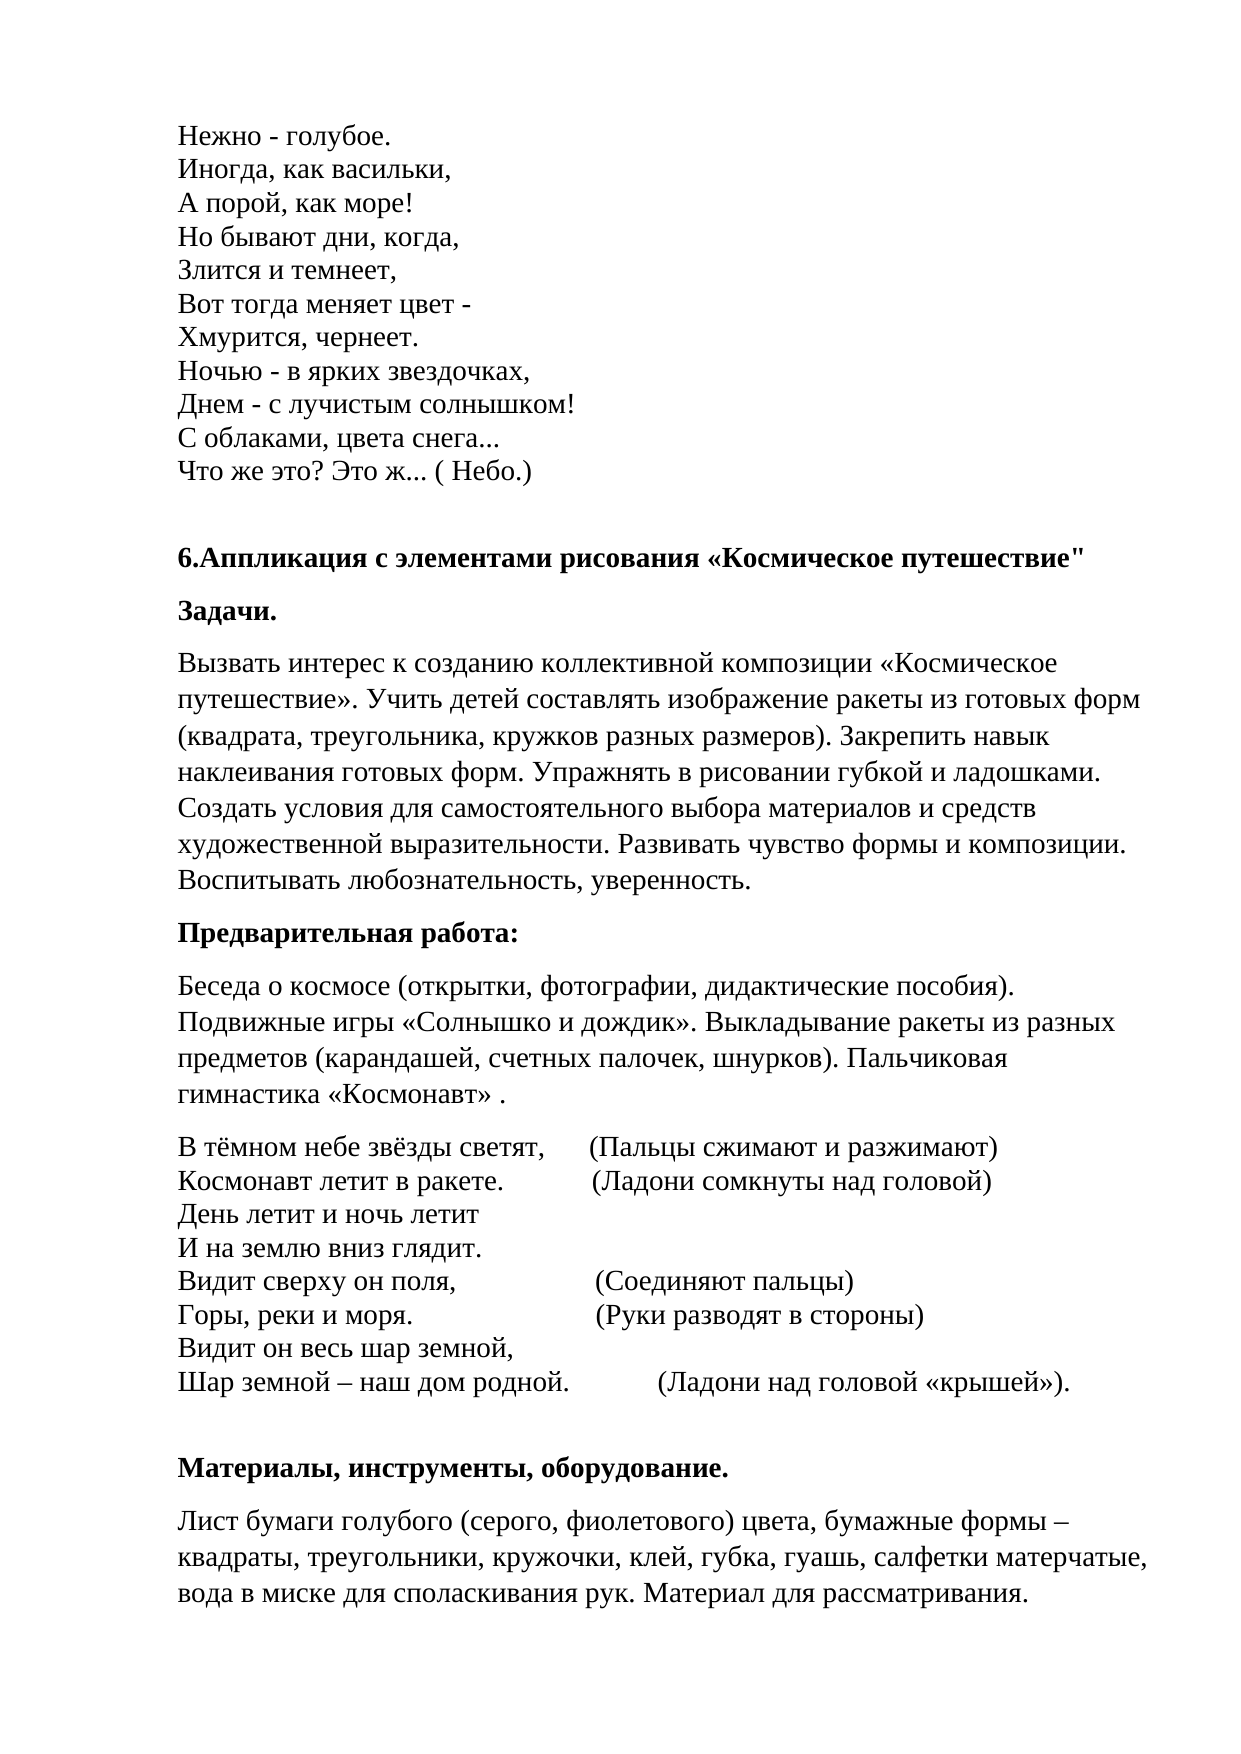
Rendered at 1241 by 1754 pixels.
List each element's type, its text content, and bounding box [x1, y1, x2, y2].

text Нежно - голубое. [177, 118, 1152, 152]
text Днем - с лучистым солнышком! [177, 386, 1152, 420]
text Шар земной – наш дом родной. (Ладони над головой «крышей»). [177, 1364, 1152, 1398]
text Беседа о космосе (открытки, фотографии, дидактические пособия). Подвижные игры «Солнышко и дождик». Выкладывание ракеты из разных предметов (карандашей, счетных палочек, шнурков). Пальчиковая гимнастика «Космонавт» . [177, 968, 1152, 1110]
text Горы, реки и моря. (Руки разводят в стороны) [177, 1297, 1152, 1331]
text Злится и темнеет, [177, 252, 1152, 286]
text Но бывают дни, когда, [177, 219, 1152, 252]
text Задачи. [177, 593, 1152, 626]
text А порой, как море! [177, 185, 1152, 219]
text Лист бумаги голубого (серого, фиолетового) цвета, бумажные формы – квадраты, треугольники, кружочки, клей, губка, гуашь, салфетки матерчатые, вода в миске для споласкивания рук. Материал для рассматривания. [177, 1503, 1152, 1609]
text Иногда, как васильки, [177, 152, 1152, 185]
text В тёмном небе звёзды светят, (Пальцы сжимают и разжимают) [177, 1129, 1152, 1163]
text С облаками, цвета снега... [177, 420, 1152, 453]
text 6.Аппликация с элементами рисования «Космическое путешествие" [177, 540, 1152, 573]
text Что же это? Это ж... ( Небо.) [177, 453, 1152, 487]
text Хмурится, чернеет. [177, 319, 1152, 353]
text Видит он весь шар земной, [177, 1331, 1152, 1364]
text Ночью - в ярких звездочках, [177, 353, 1152, 386]
text День летит и ночь летит [177, 1196, 1152, 1230]
text Космонавт летит в ракете. (Ладони сомкнуты над головой) [177, 1163, 1152, 1196]
text Вызвать интерес к созданию коллективной композиции «Космическое путешествие». Учить детей составлять изображение ракеты из готовых форм (квадрата, треугольника, кружков разных размеров). Закрепить навык наклеивания готовых форм. Упражнять в рисовании губкой и ладошками. Создать условия для самостоятельного выбора материалов и средств художественной выразительности. Развивать чувство формы и композиции. Воспитывать любознательность, уверенность. [177, 646, 1152, 896]
text Материалы, инструменты, оборудование. [177, 1450, 1152, 1484]
text И на землю вниз глядит. [177, 1230, 1152, 1263]
text Видит сверху он поля, (Соединяют пальцы) [177, 1263, 1152, 1297]
text Вот тогда меняет цвет - [177, 286, 1152, 319]
text Предварительная работа: [177, 915, 1152, 949]
